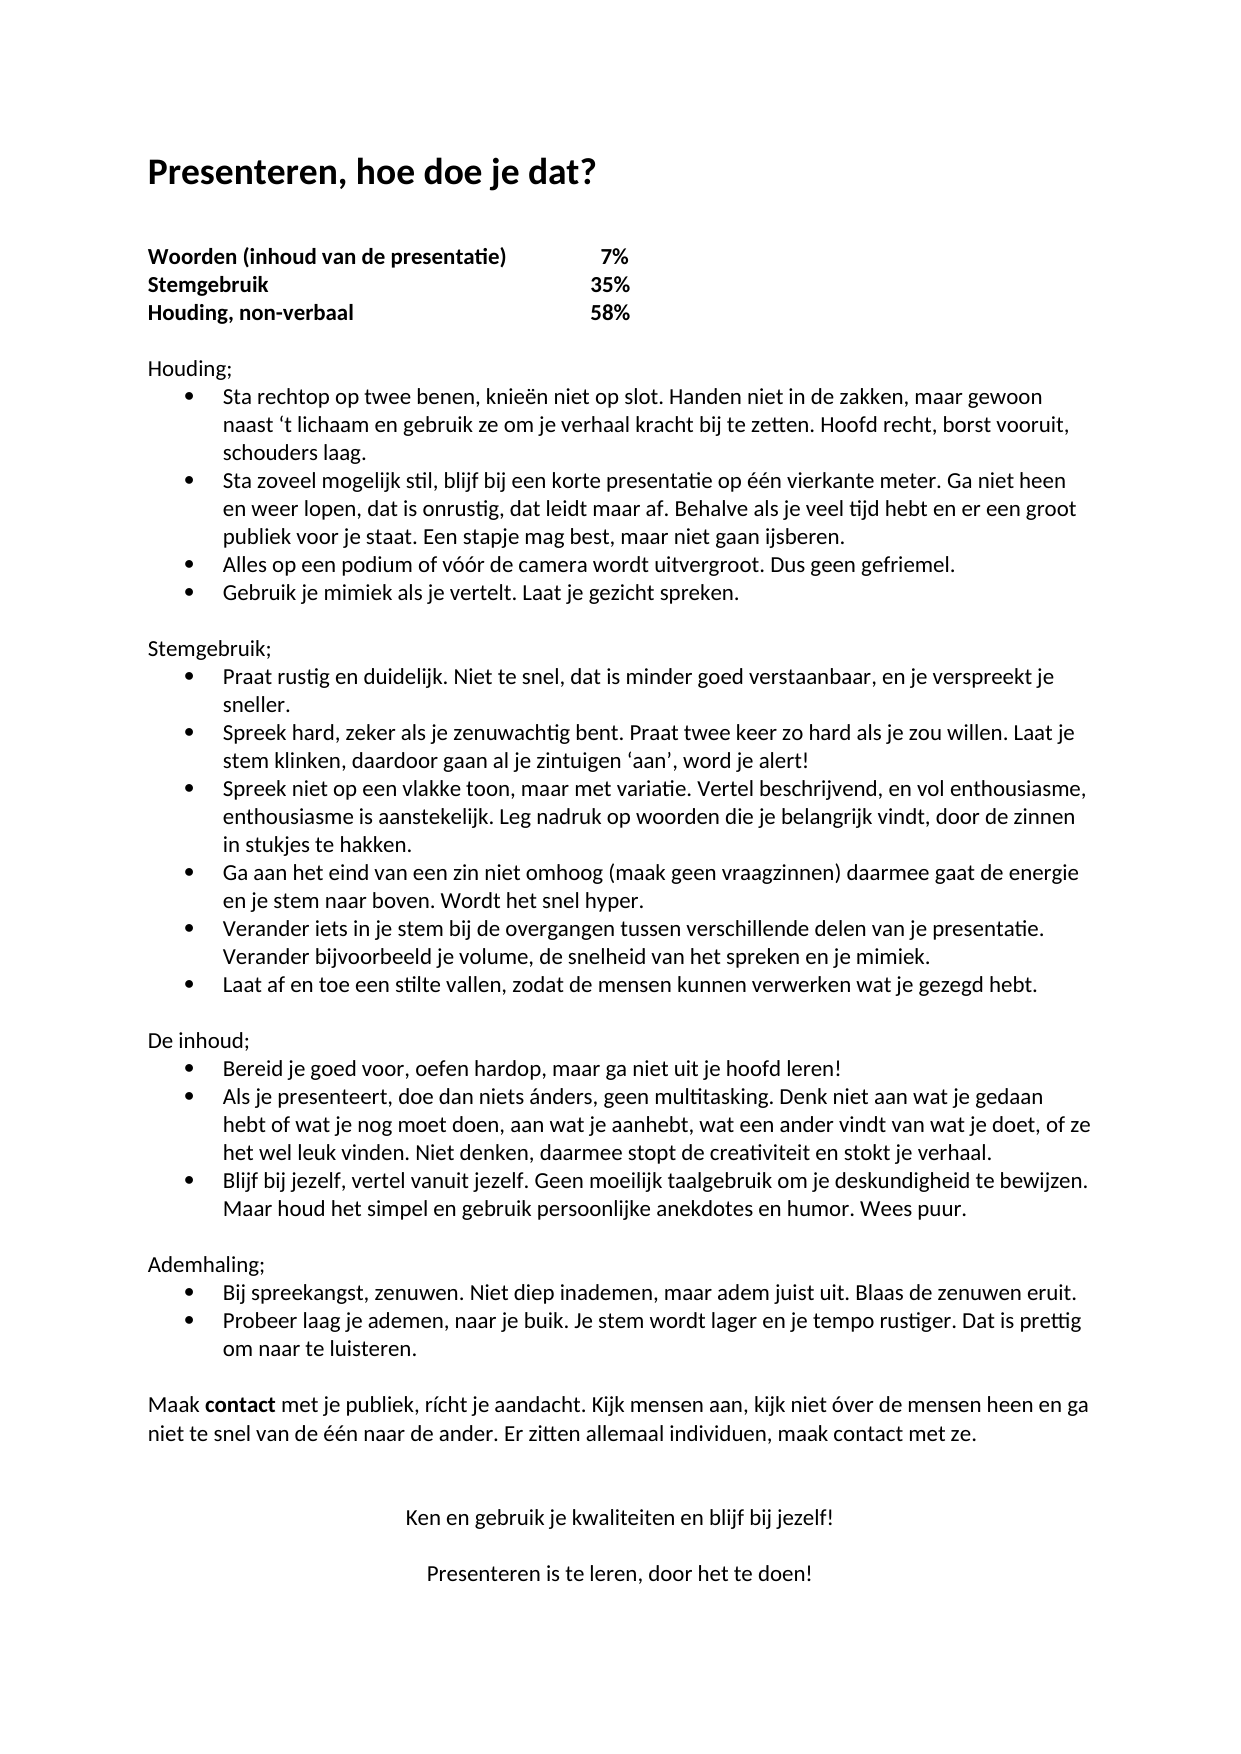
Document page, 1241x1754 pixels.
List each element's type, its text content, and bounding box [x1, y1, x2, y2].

text Ademhaling; [148, 1251, 1093, 1278]
text Woorden (inhoud van de presentatie) 7% [148, 242, 1093, 270]
list Spreek hard, zeker als je zenuwachtig bent. Praat twee keer zo hard als je zou willen. Laat je stem klinken, daardoor gaan al je zintuigen ‘aan’, word je alert! [185, 718, 1093, 774]
list Blijf bij jezelf, vertel vanuit jezelf. Geen moeilijk taalgebruik om je deskundigheid te bewijzen. Maar houd het simpel en gebruik persoonlijke anekdotes en humor. Wees puur. [185, 1166, 1093, 1222]
list Alles op een podium of vóór de camera wordt uitvergroot. Dus geen gefriemel. [185, 550, 1093, 578]
text Stemgebruik 35% [148, 270, 1093, 298]
list Sta zoveel mogelijk stil, blijf bij een korte presentatie op één vierkante meter. Ga niet heen en weer lopen, dat is onrustig, dat leidt maar af. Behalve als je veel tijd hebt en er een groot publiek voor je staat. Een stapje mag best, maar niet gaan ijsberen. [185, 466, 1093, 550]
text Houding; [148, 354, 1093, 382]
text Houding, non-verbaal 58% [148, 298, 1093, 326]
list Verander iets in je stem bij de overgangen tussen verschillende delen van je presentatie. Verander bijvoorbeeld je volume, de snelheid van het spreken en je mimiek. [185, 914, 1093, 970]
text Presenteren, hoe doe je dat? [148, 148, 1093, 193]
list Ga aan het eind van een zin niet omhoog (maak geen vraagzinnen) daarmee gaat de energie en je stem naar boven. Wordt het snel hyper. [185, 858, 1093, 914]
list Als je presenteert, doe dan niets ánders, geen multitasking. Denk niet aan wat je gedaan hebt of wat je nog moet doen, aan wat je aanhebt, wat een ander vindt van wat je doet, of ze het wel leuk vinden. Niet denken, daarmee stopt de creativiteit en stokt je verhaal. [185, 1082, 1093, 1166]
text Ken en gebruik je kwaliteiten en blijf bij jezelf! [148, 1503, 1093, 1531]
text Maak contact met je publiek, rícht je aandacht. Kijk mensen aan, kijk niet óver de mensen heen en ga niet te snel van de één naar de ander. Er zitten allemaal individuen, maak contact met ze. [148, 1391, 1093, 1447]
list Laat af en toe een stilte vallen, zodat de mensen kunnen verwerken wat je gezegd hebt. [185, 970, 1093, 998]
list Probeer laag je ademen, naar je buik. Je stem wordt lager en je tempo rustiger. Dat is prettig om naar te luisteren. [185, 1307, 1093, 1363]
text Stemgebruik; [148, 606, 1093, 662]
list Gebruik je mimiek als je vertelt. Laat je gezicht spreken. [185, 578, 1093, 606]
list Bereid je goed voor, oefen hardop, maar ga niet uit je hoofd leren! [185, 1054, 1093, 1082]
text Presenteren is te leren, door het te doen! [148, 1559, 1093, 1587]
list Bij spreekangst, zenuwen. Niet diep inademen, maar adem juist uit. Blaas de zenuwen eruit. [185, 1278, 1093, 1307]
list Spreek niet op een vlakke toon, maar met variatie. Vertel beschrijvend, en vol enthousiasme, enthousiasme is aanstekelijk. Leg nadruk op woorden die je belangrijk vindt, door de zinnen in stukjes te hakken. [185, 774, 1093, 858]
list Sta rechtop op twee benen, knieën niet op slot. Handen niet in de zakken, maar gewoon naast ‘t lichaam en gebruik ze om je verhaal kracht bij te zetten. Hoofd recht, borst vooruit, schouders laag. [185, 382, 1093, 466]
list Praat rustig en duidelijk. Niet te snel, dat is minder goed verstaanbaar, en je verspreekt je sneller. [185, 662, 1093, 718]
text De inhoud; [148, 1026, 1093, 1054]
